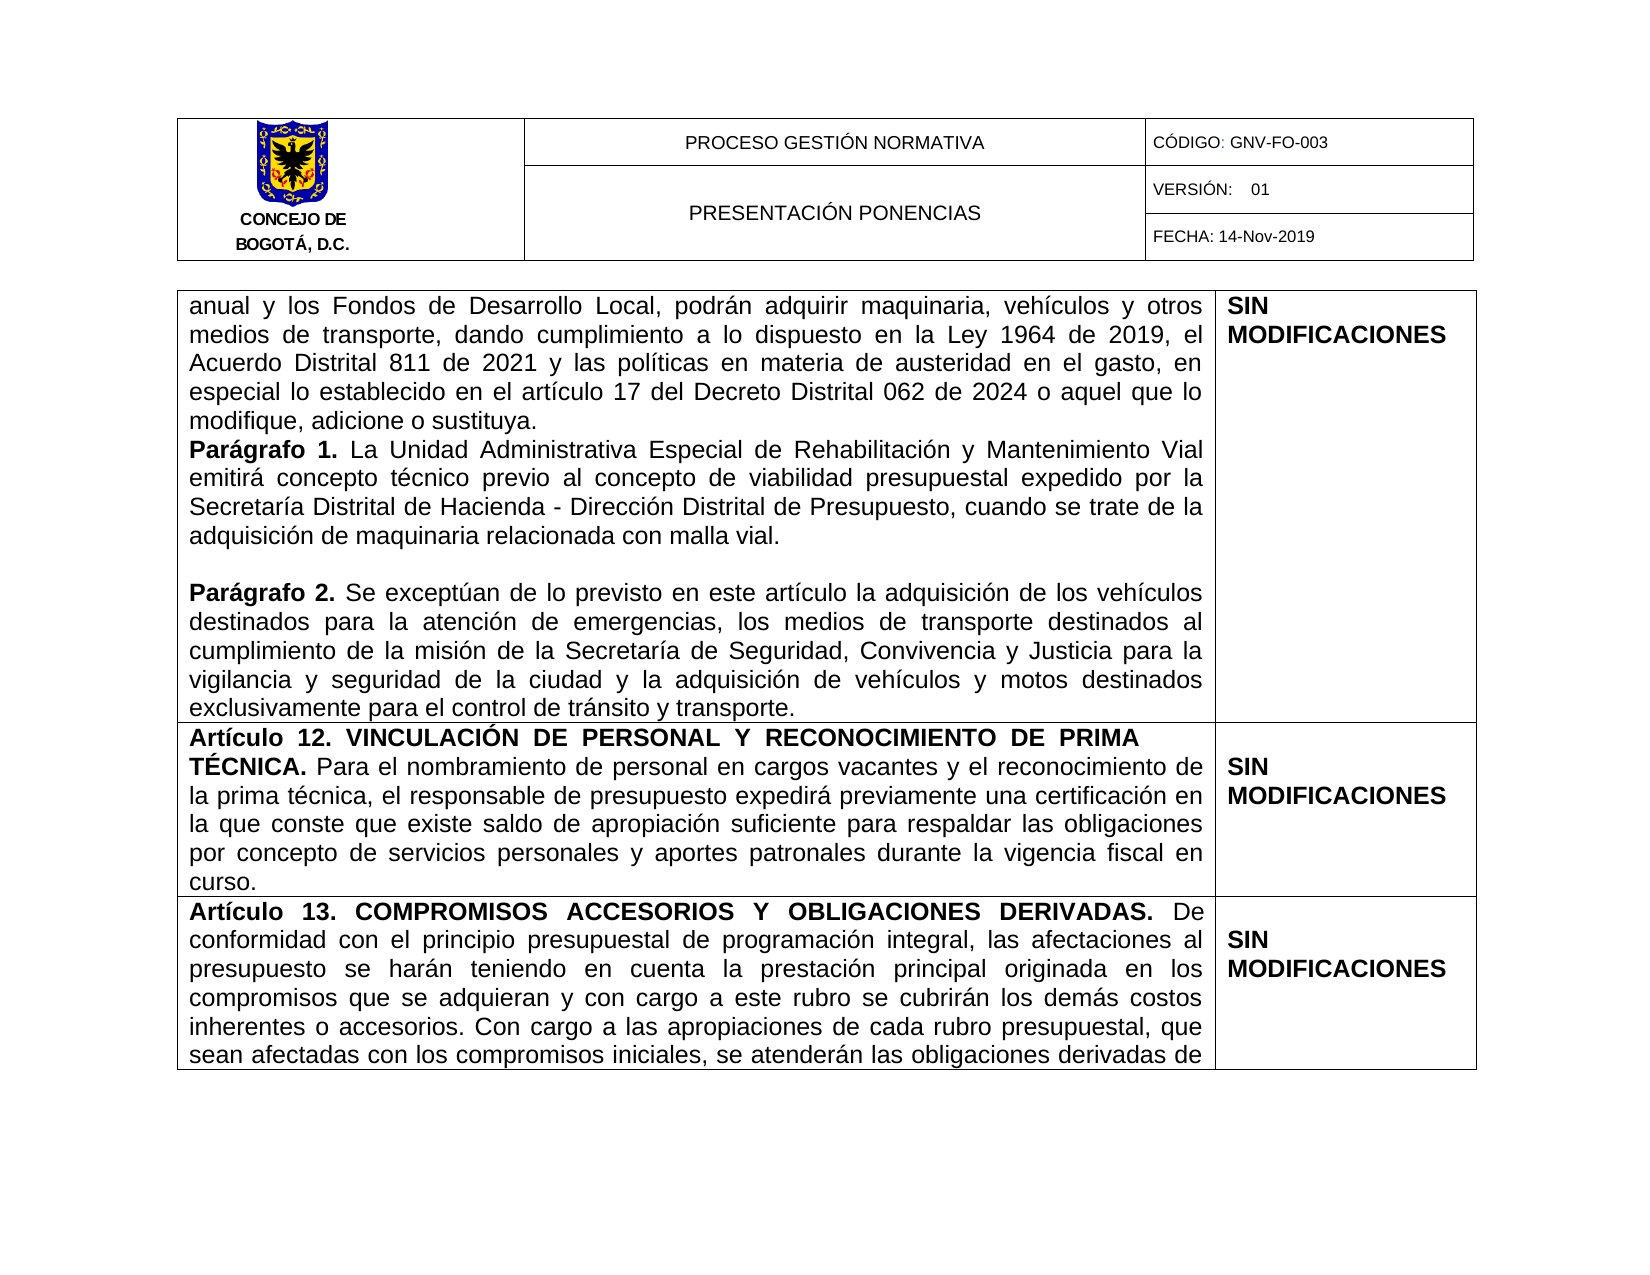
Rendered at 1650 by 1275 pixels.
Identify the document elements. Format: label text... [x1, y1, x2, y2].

table_cell Artículo 12. VINCULACIÓN DE PERSONAL Y RECONOCIMIENTO DE PRIMA TÉCNICA. Para el nombramiento de personal en cargos vacantes y el reconocimiento de la prima técnica, el responsable de presupuesto expedirá previamente una certificación en la que conste que existe saldo de apropiación suficiente para respaldar las obligaciones por concepto de servicios personales y aportes patronales durante la vigencia fiscal en curso. [178, 723, 1215, 896]
table_cell SIN MODIFICACIONES [1216, 723, 1476, 896]
table_cell SIN MODIFICACIONES [1216, 897, 1476, 1069]
table_cell SIN MODIFICACIONES [1216, 291, 1476, 722]
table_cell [178, 897, 1215, 1069]
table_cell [178, 291, 1215, 722]
